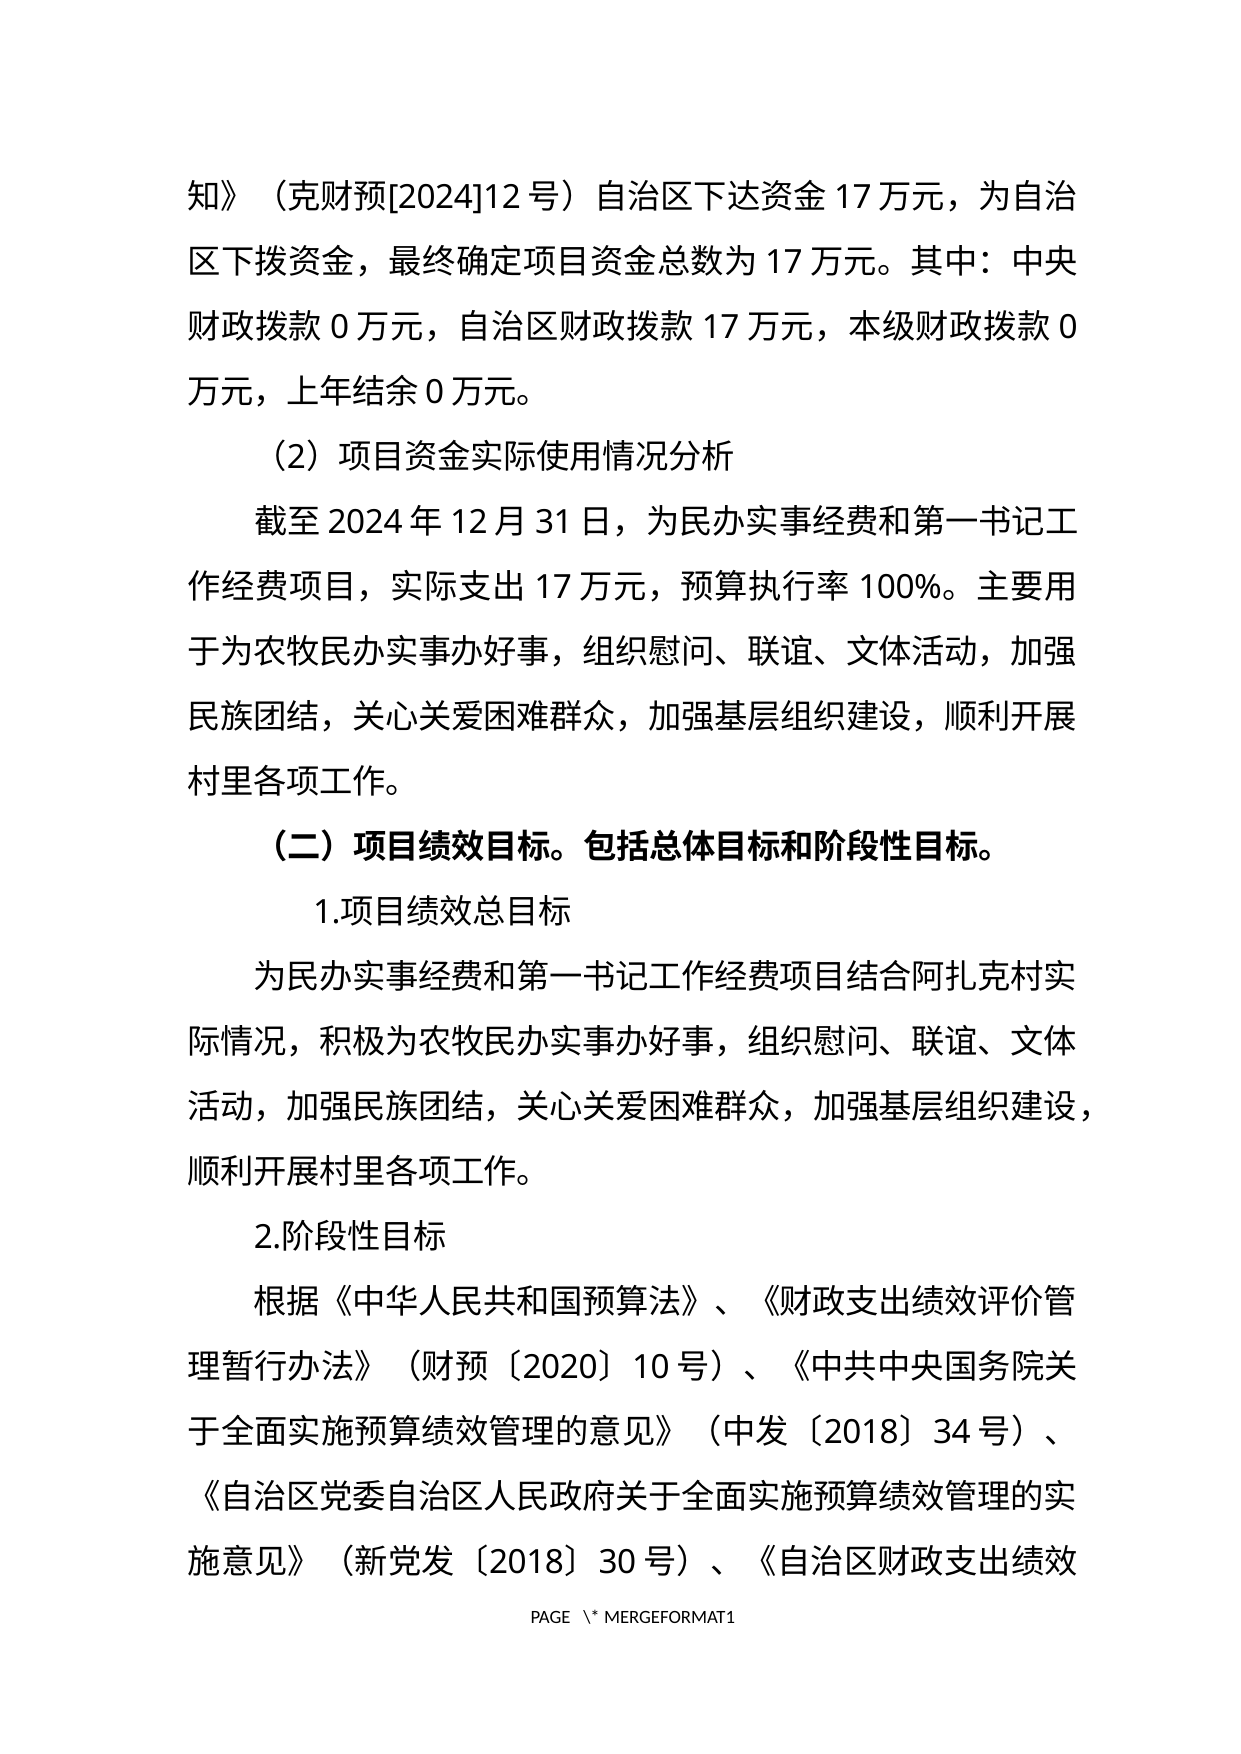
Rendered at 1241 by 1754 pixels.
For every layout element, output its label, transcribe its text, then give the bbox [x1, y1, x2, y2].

text （二）项目绩效目标。包括总体目标和阶段性目标。 [187, 812, 1078, 877]
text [187, 162, 1078, 812]
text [187, 877, 1078, 1592]
